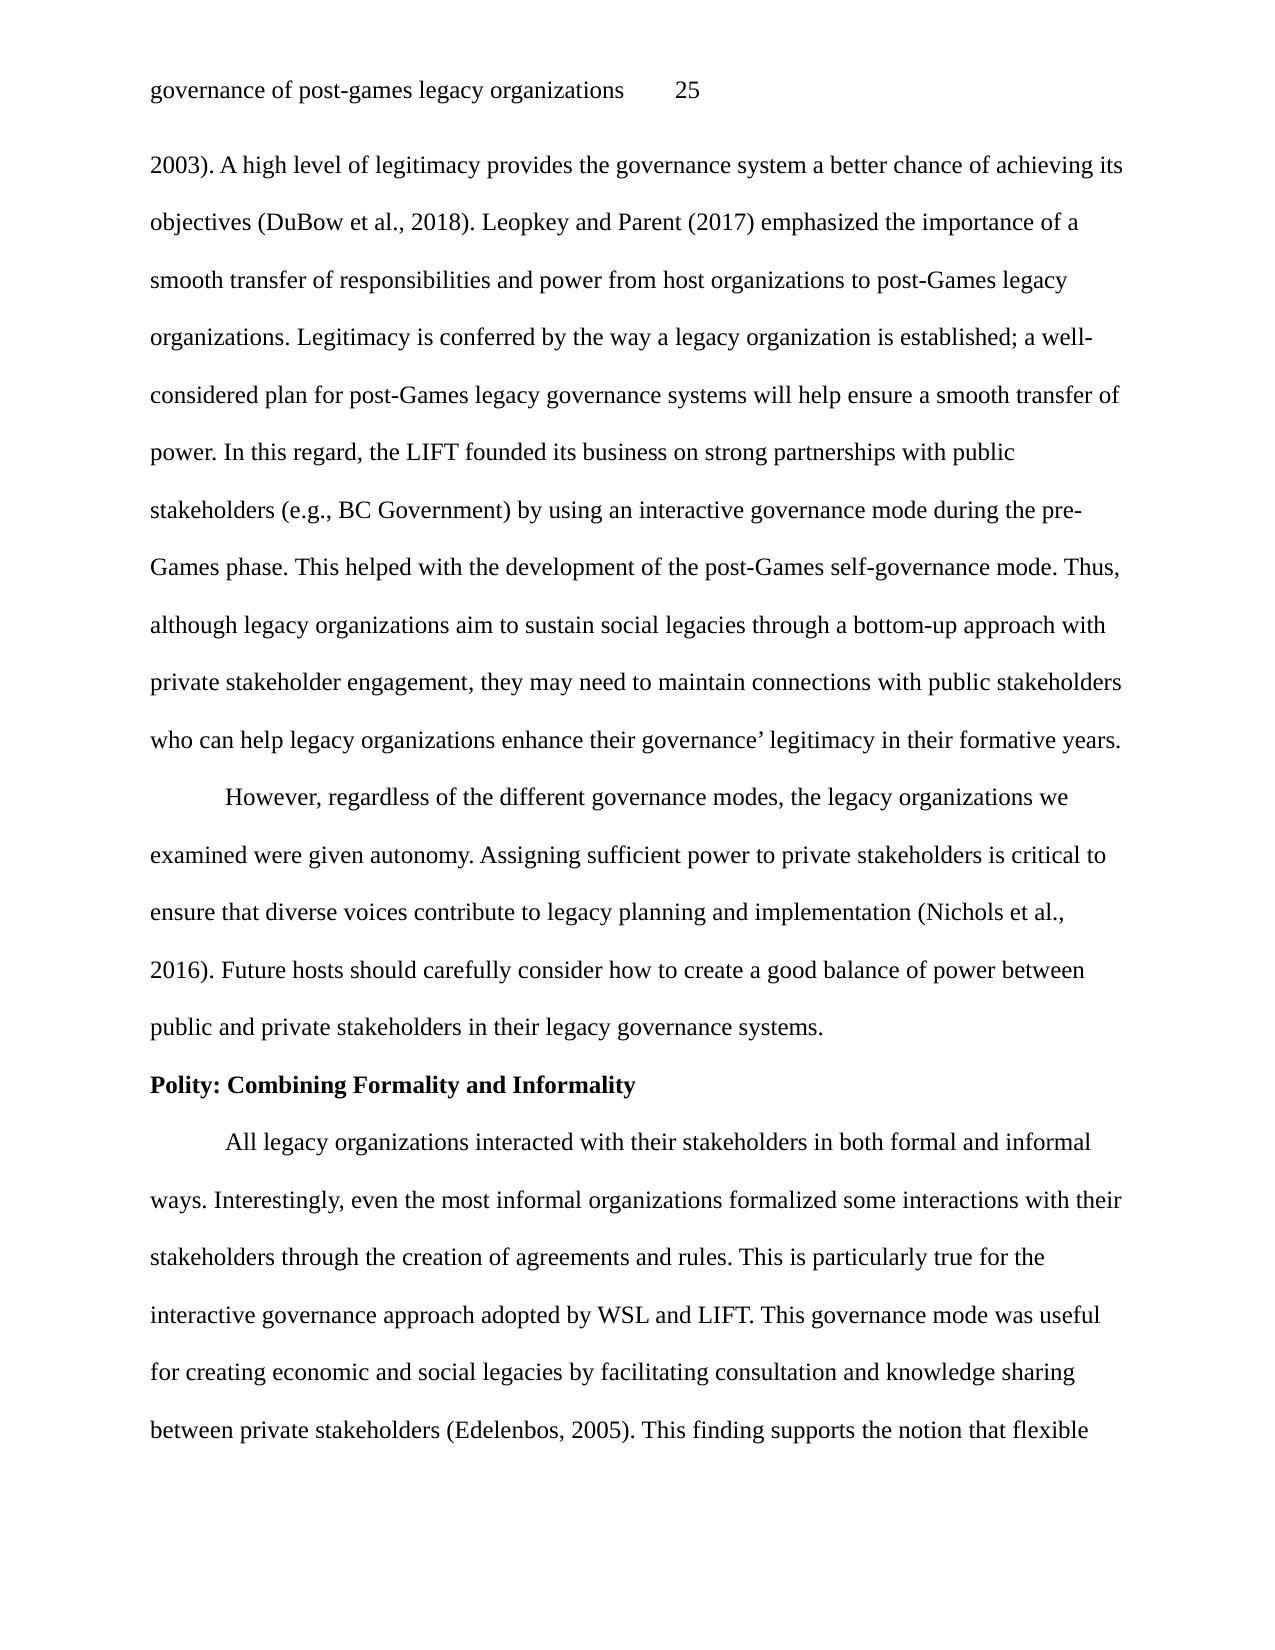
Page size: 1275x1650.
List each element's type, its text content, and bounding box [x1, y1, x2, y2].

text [150, 150, 1125, 754]
subtitle Polity: Combining Formality and Informality [150, 1070, 1125, 1099]
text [150, 1127, 1125, 1444]
text However, regardless of the different governance modes, the legacy organizations we examined were given autonomy. Assigning sufficient power to private stakeholders is critical to ensure that diverse voices contribute to legacy planning and implementation (Nichols et al., 2016). Future hosts should carefully consider how to create a good balance of power between public and private stakeholders in their legacy governance systems. [150, 782, 1125, 1041]
